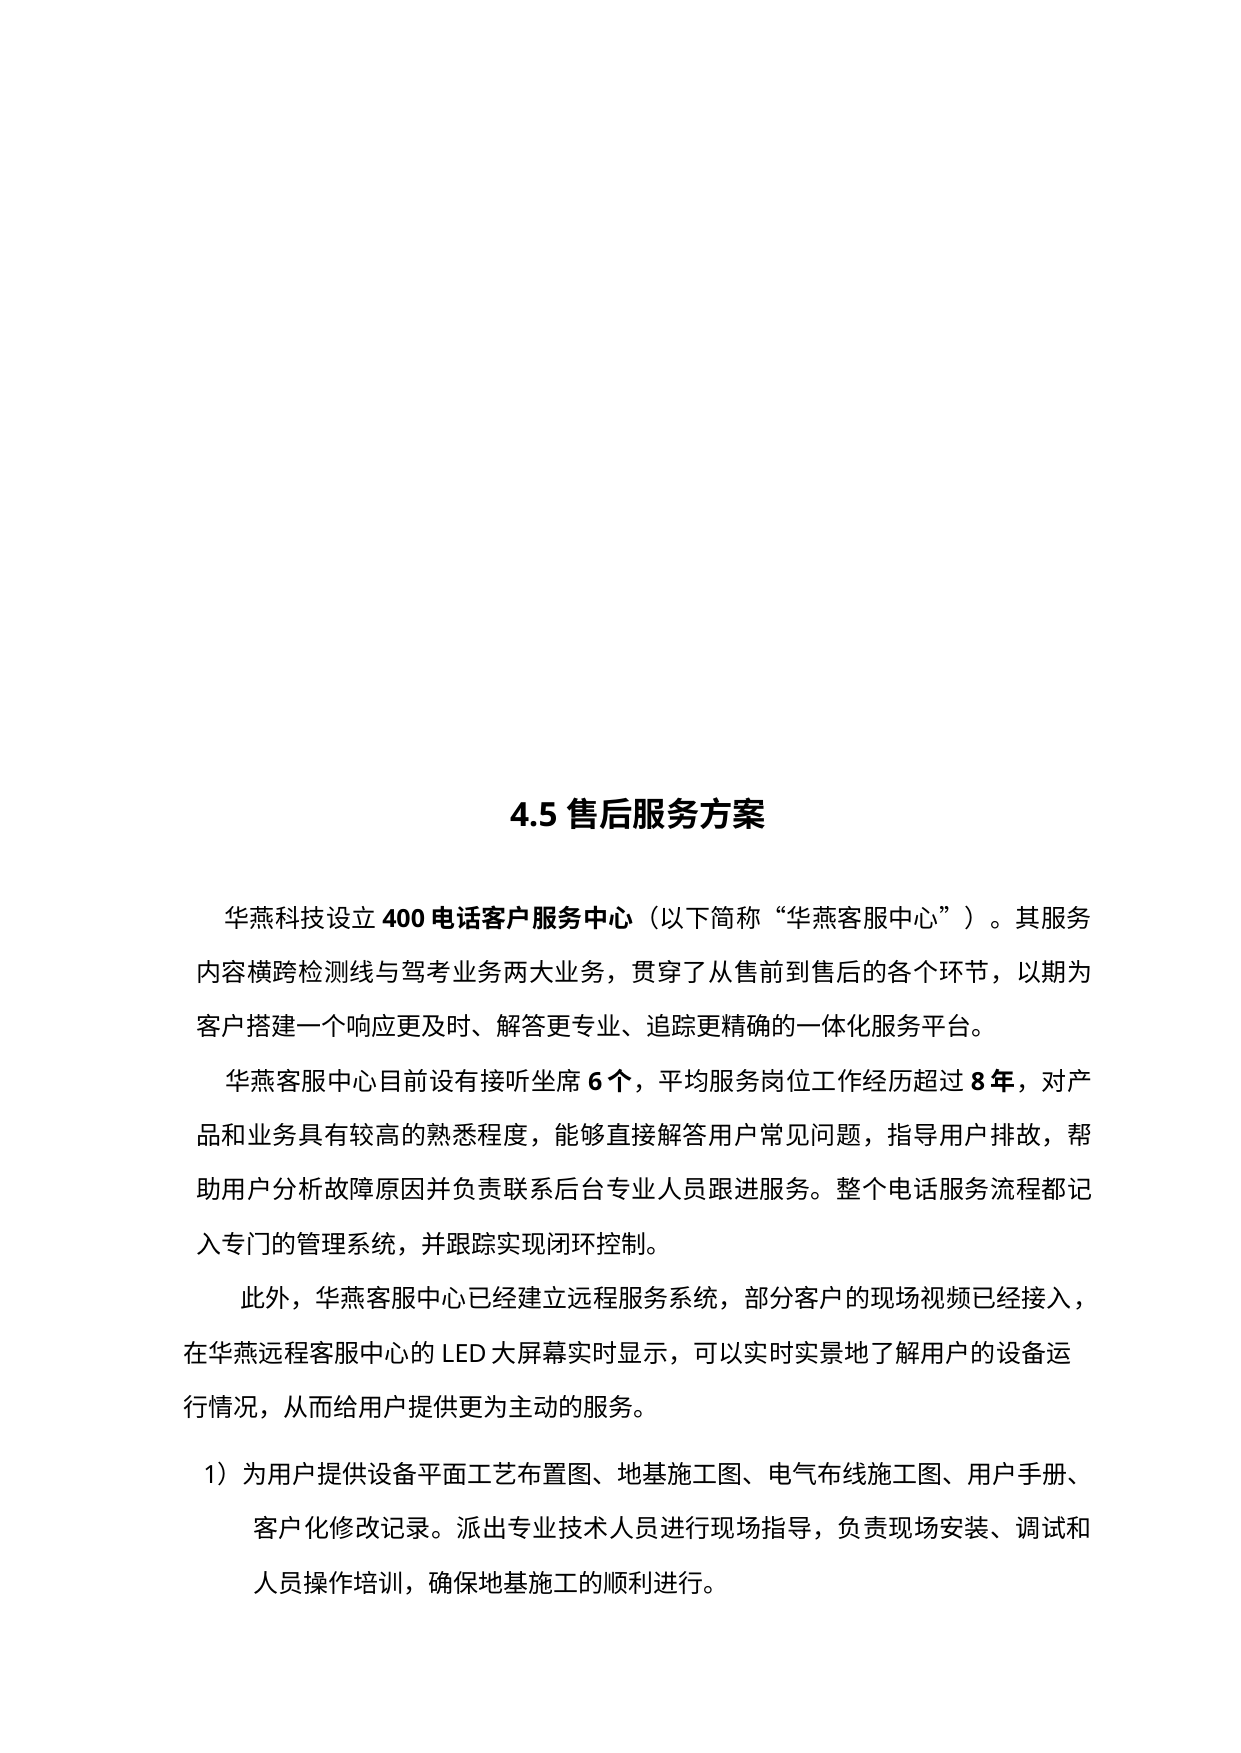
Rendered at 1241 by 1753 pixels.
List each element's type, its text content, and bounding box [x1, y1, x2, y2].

text 华燕客服中心目前设有接听坐席6个，平均服务岗位工作经历超过8年，对产品和业务具有较高的熟悉程度，能够直接解答用户常见问题，指导用户排故，帮助用户分析故障原因并负责联系后台专业人员跟进服务。整个电话服务流程都记入专门的管理系统，并跟踪实现闭环控制。 [196, 1061, 1092, 1261]
text 4.5 售后服务方案 [183, 787, 1092, 836]
text 此外，华燕客服中心已经建立远程服务系统，部分客户的现场视频已经接入，在华燕远程客服中心的LED大屏幕实时显示，可以实时实景地了解用户的设备运行情况，从而给用户提供更为主动的服务。 [183, 1279, 1073, 1424]
text 华燕科技设立400电话客户服务中心（以下简称“华燕客服中心”）。其服务内容横跨检测线与驾考业务两大业务，贯穿了从售前到售后的各个环节，以期为客户搭建一个响应更及时、解答更专业、追踪更精确的一体化服务平台。 [196, 898, 1092, 1043]
text 1）为用户提供设备平面工艺布置图、地基施工图、电气布线施工图、用户手册、客户化修改记录。派出专业技术人员进行现场指导，负责现场安装、调试和人员操作培训，确保地基施工的顺利进行。 [203, 1454, 1092, 1599]
